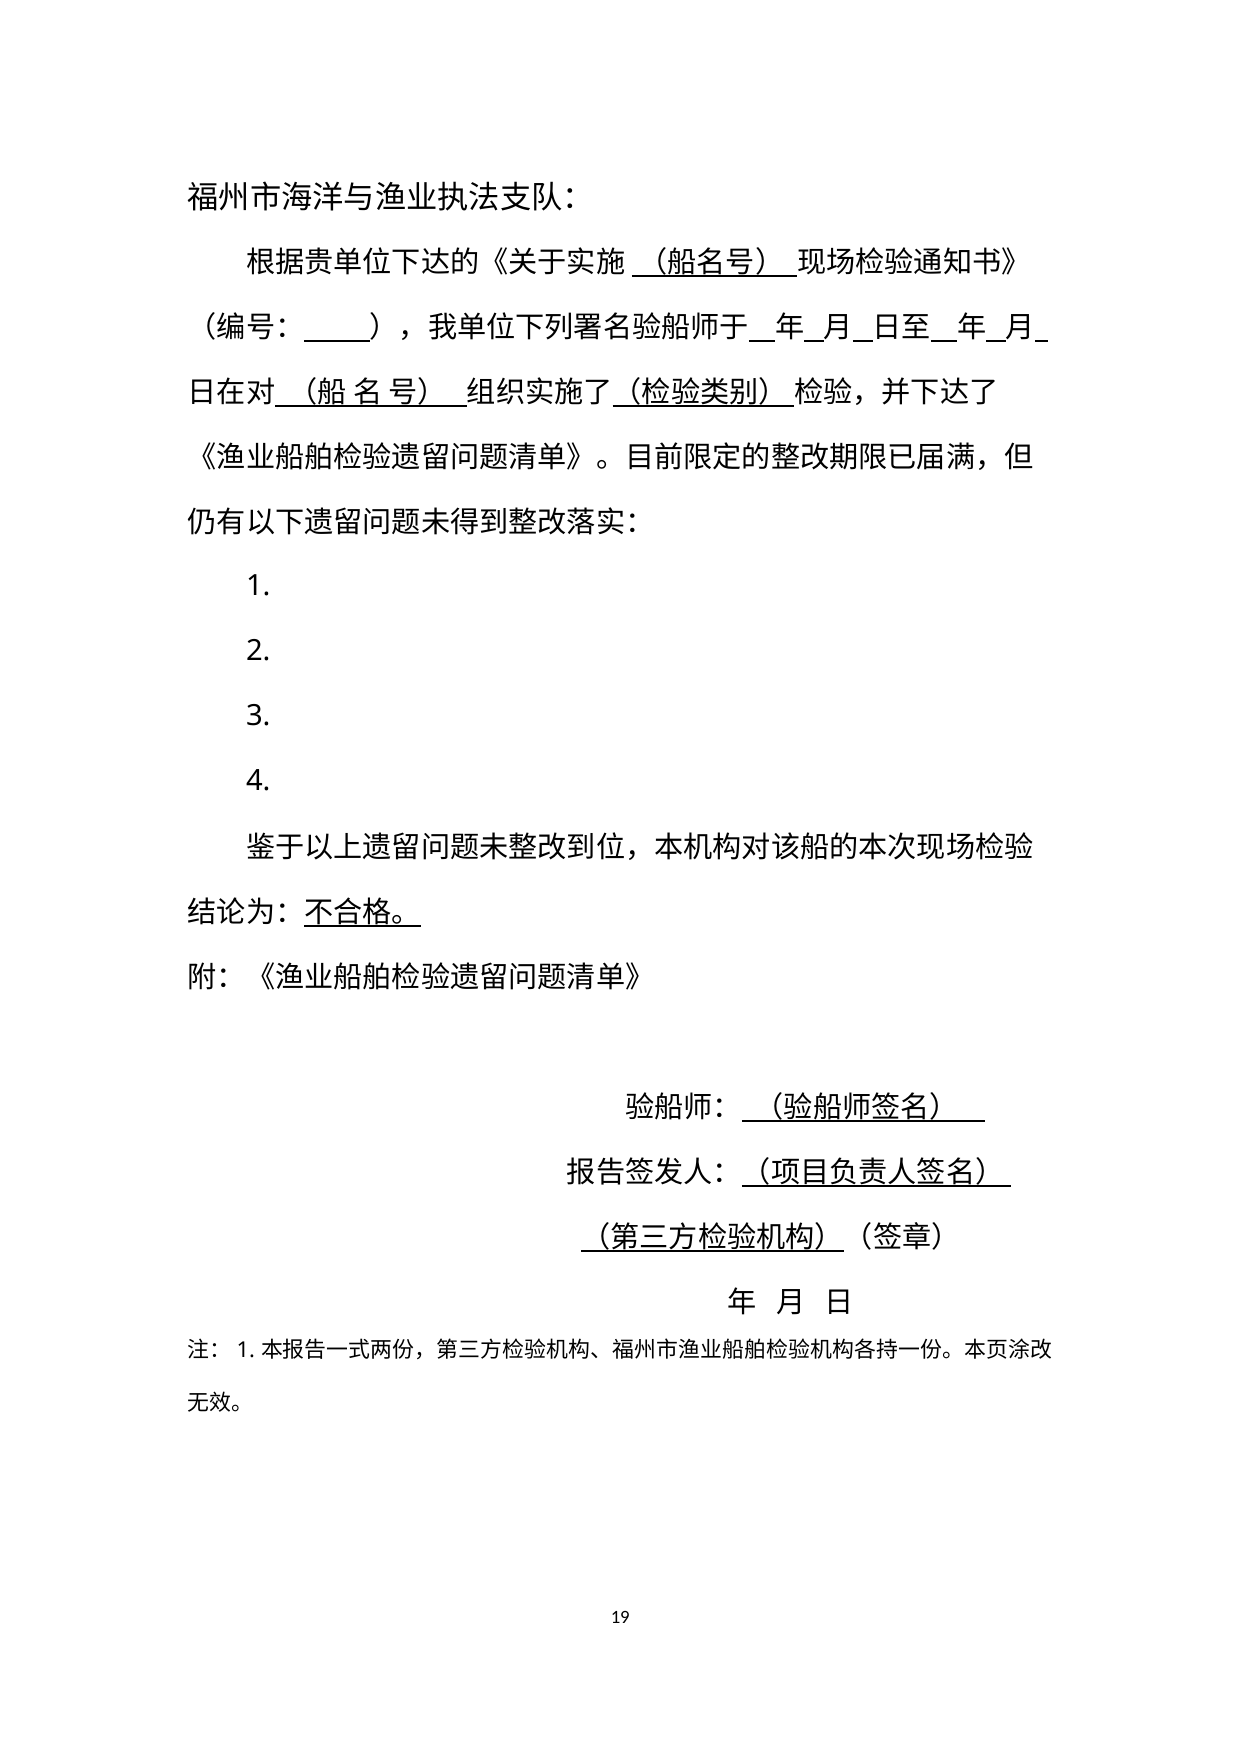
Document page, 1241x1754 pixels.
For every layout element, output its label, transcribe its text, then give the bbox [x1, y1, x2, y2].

text 附：《渔业船舶检验遗留问题清单》 [187, 942, 1053, 1007]
text 验船师： （验船师签名） [187, 1072, 1053, 1137]
text 注： 1. 本报告一式两份，第三方检验机构、福州市渔业船舶检验机构各持一份。本页涂改无效。 [187, 1332, 1053, 1429]
text 报告签发人：（项目负责人签名） [187, 1137, 1053, 1202]
text 鉴于以上遗留问题未整改到位，本机构对该船的本次现场检验结论为：不合格。 [187, 812, 1053, 942]
text 1. [187, 552, 1053, 617]
text 3. [187, 682, 1053, 747]
text 4. [187, 747, 1053, 812]
text 2. [187, 617, 1053, 682]
text 年 月 日 [187, 1267, 1053, 1332]
text 福州市海洋与渔业执法支队： [187, 162, 1053, 227]
text 根据贵单位下达的《关于实施 （船名号） 现场检验通知书》（编号： ），我单位下列署名验船师于 年 月 日至 年 月 日在对 （船 名 号） 组织实施了（检验类别） 检验，并下达了《渔业船舶检验遗留问题清单》。目前限定的整改期限已届满，但仍有以下遗留问题未得到整改落实： [187, 227, 1053, 552]
text （第三方检验机构）（签章） [187, 1202, 1053, 1267]
